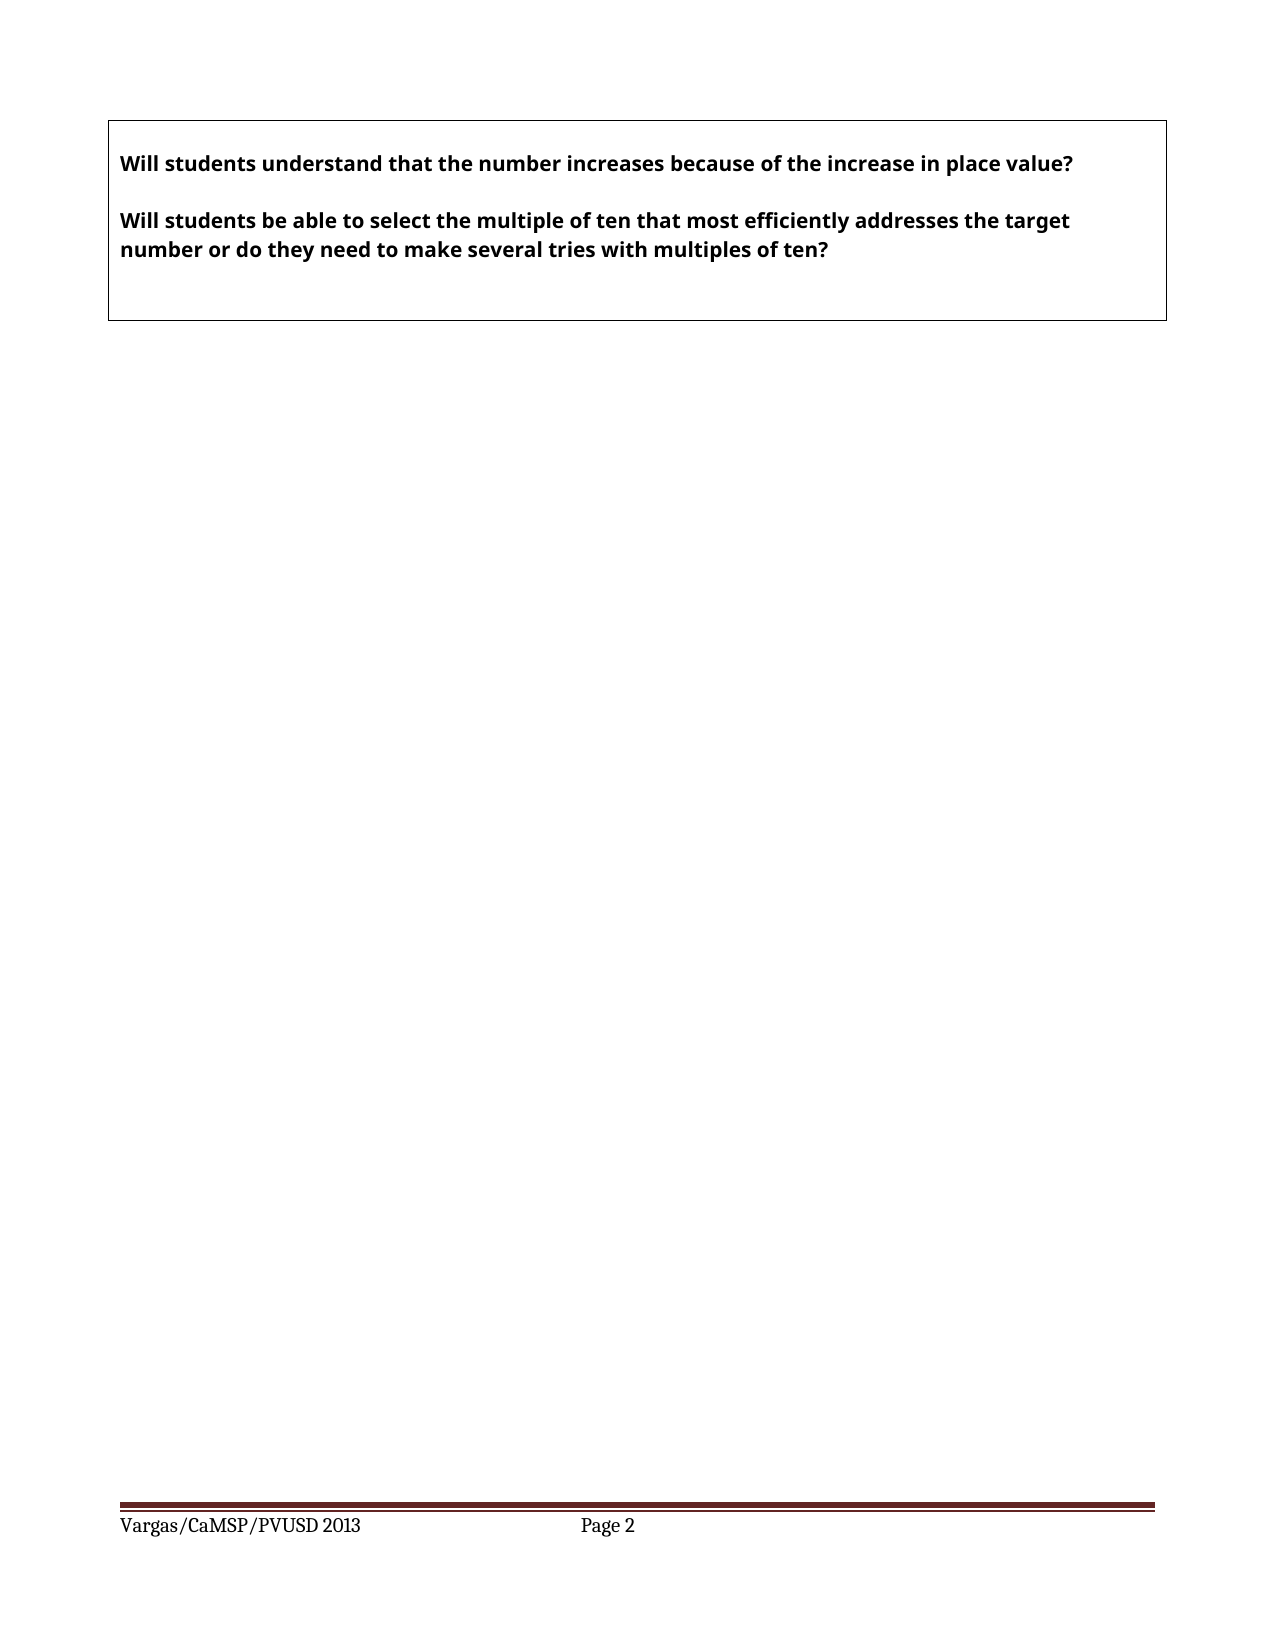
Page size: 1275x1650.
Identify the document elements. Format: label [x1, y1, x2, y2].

table_header [109, 121, 1166, 320]
